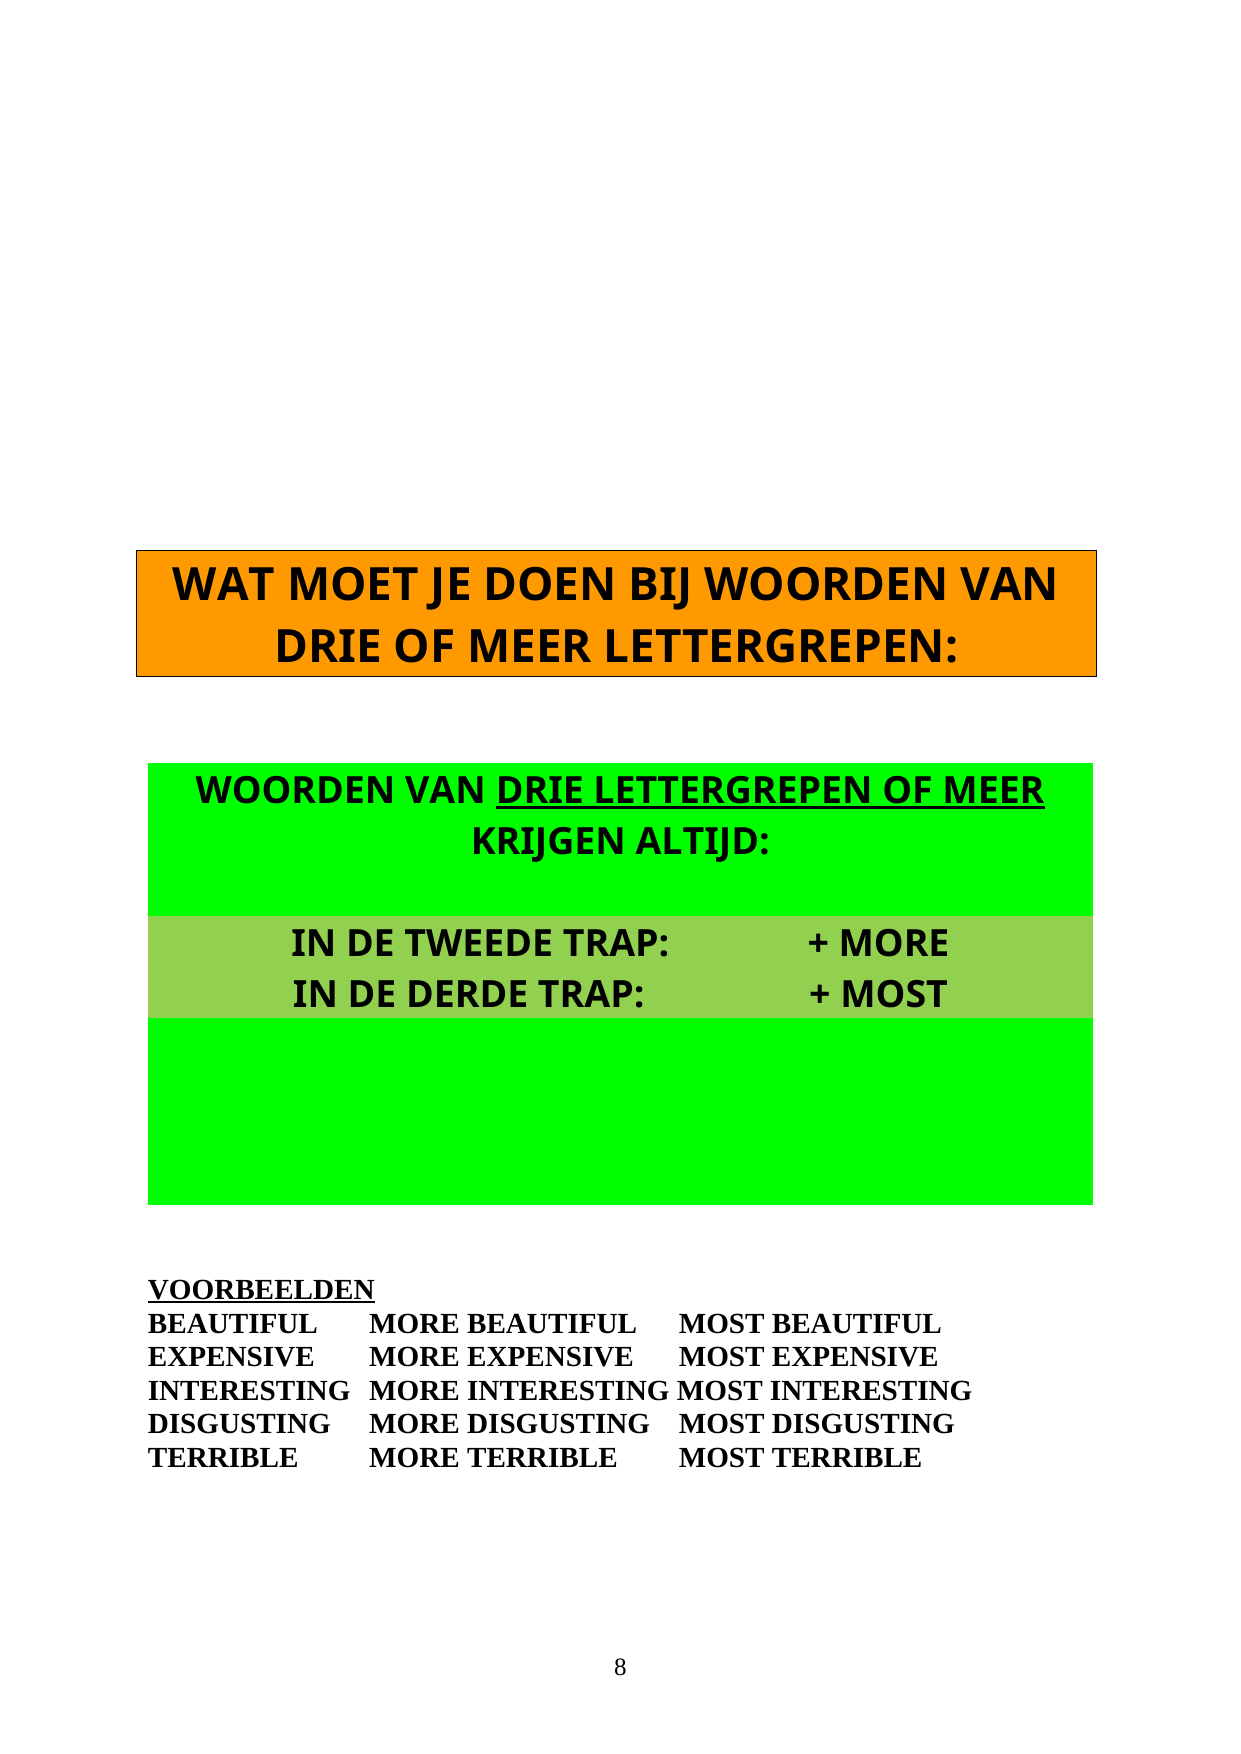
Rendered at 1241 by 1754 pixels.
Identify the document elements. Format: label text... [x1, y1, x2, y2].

table_header WAT MOET JE DOEN BIJ WOORDEN VAN DRIE OF MEER LETTERGREPEN: [137, 551, 1096, 676]
text DISGUSTING MORE DISGUSTING MOST DISGUSTING [148, 1406, 1093, 1440]
text IN DE DERDE TRAP: + MOST [148, 967, 1093, 1018]
text WOORDEN VAN DRIE LETTERGREPEN OF MEER KRIJGEN ALTIJD: [148, 763, 1093, 865]
text EXPENSIVE MORE EXPENSIVE MOST EXPENSIVE [148, 1339, 1093, 1373]
text BEAUTIFUL MORE BEAUTIFUL MOST BEAUTIFUL [148, 1306, 1093, 1339]
subtitle VOORBEELDEN [148, 1272, 1093, 1306]
text INTERESTING MORE INTERESTING MOST INTERESTING [148, 1373, 1093, 1406]
text IN DE TWEEDE TRAP: + MORE [148, 916, 1093, 967]
text TERRIBLE MORE TERRIBLE MOST TERRIBLE [148, 1440, 1093, 1473]
